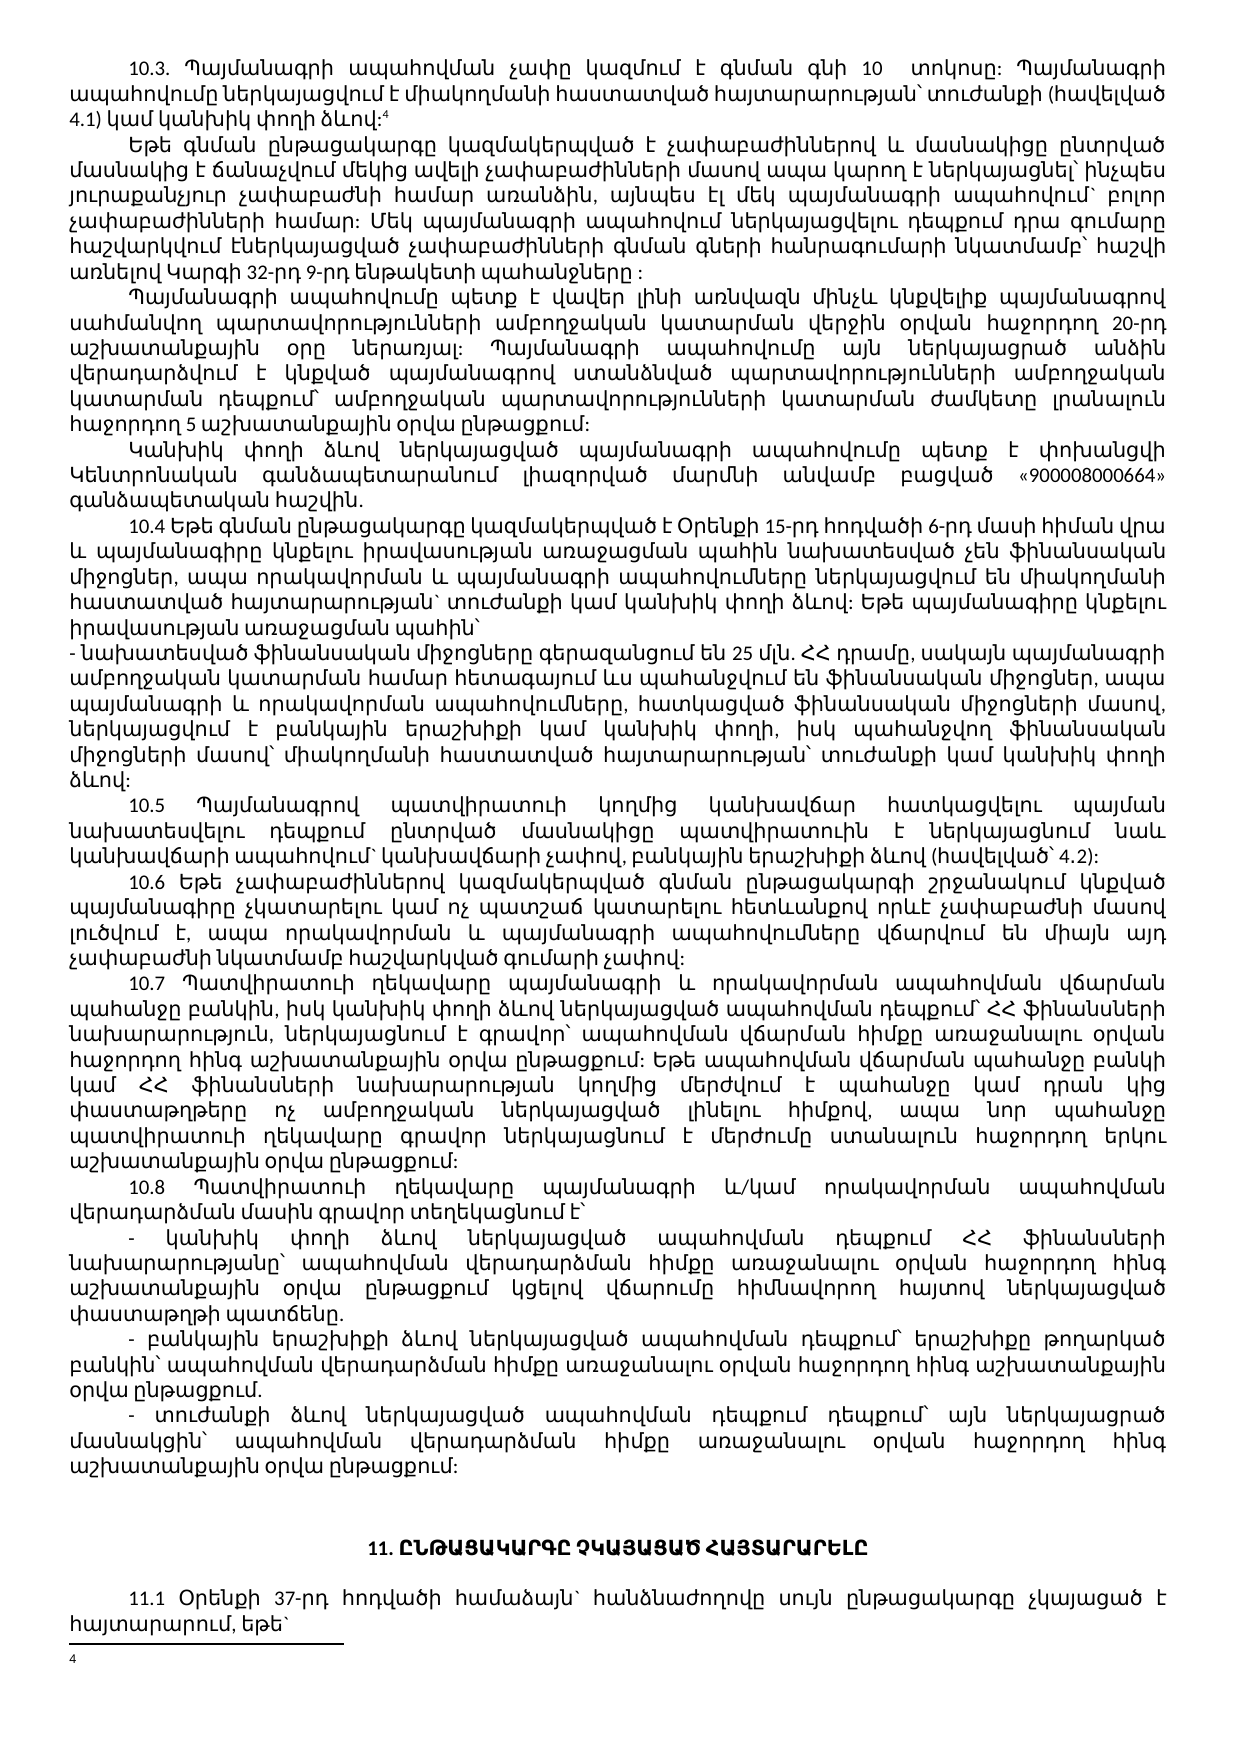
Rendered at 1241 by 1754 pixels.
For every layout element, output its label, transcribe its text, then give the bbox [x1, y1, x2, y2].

text - տուժանքի ձևով ներկայացված ապահովման դեպքում դեպքում՝ այն ներկայացրած մասնակցին՝ ապահովման վերադարձման հիմքը առաջանալու օրվան հաջորդող հինգ աշխատանքային օրվա ընթացքում: [69, 1403, 1167, 1479]
text - կանխիկ փողի ձևով ներկայացված ապահովման դեպքում ՀՀ ֆինանսների նախարարությանը՝ ապահովման վերադարձման հիմքը առաջանալու օրվան հաջորդող հինգ աշխատանքային օրվա ընթացքում կցելով վճարումը հիմնավորող հայտով ներկայացված փաստաթղթի պատճենը. [69, 1225, 1167, 1326]
text 10.8 Պատվիրատուի ղեկավարը պայմանագրի և/կամ որակավորման ապահովման վերադարձման մասին գրավոր տեղեկացնում է՝ [69, 1174, 1167, 1225]
text Պայմանագրի ապահովումը պետք է վավեր լինի առնվազն մինչև կնքվելիք պայմանագրով սահմանվող պարտավորությունների ամբողջական կատարման վերջին օրվան հաջորդող 20-րդ աշխատանքային օրը ներառյալ: Պայմանագրի ապահովումը այն ներկայացրած անձին վերադարձվում է կնքված պայմանագրով ստանձնված պարտավորությունների ամբողջական կատարման դեպքում՝ ամբողջական պարտավորությունների կատարման ժամկետը լրանալուն հաջորդող 5 աշխատանքային օրվա ընթացքում: [69, 284, 1167, 437]
text 11. ԸՆԹԱՑԱԿԱՐԳԸ ՉԿԱՅԱՑԱԾ ՀԱՅՏԱՐԱՐԵԼԸ [69, 1535, 1167, 1560]
text 10.4 Եթե գնման ընթացակարգը կազմակերպված է Օրենքի 15-րդ հոդվածի 6-րդ մասի հիման վրա և պայմանագիրը կնքելու իրավասության առաջացման պահին նախատեսված չեն ֆինանսական միջոցներ, ապա որակավորման և պայմանագրի ապահովումները ներկայացվում են միակողմանի հաստատված հայտարարության` տուժանքի կամ կանխիկ փողի ձևով: Եթե պայմանագիրը կնքելու իրավասության առաջացման պահին՝ [69, 513, 1167, 640]
text 10.5 Պայմանագրով պատվիրատուի կողմից կանխավճար հատկացվելու պայման նախատեսվելու դեպքում ընտրված մասնակիցը պատվիրատուին է ներկայացնում նաև կանխավճարի ապահովում` կանխավճարի չափով, բանկային երաշխիքի ձևով (հավելված՝ 4․2): [69, 793, 1167, 869]
text - բանկային երաշխիքի ձևով ներկայացված ապահովման դեպքում՝ երաշխիքը թողարկած բանկին՝ ապահովման վերադարձման հիմքը առաջանալու օրվան հաջորդող հինգ աշխատանքային օրվա ընթացքում. [69, 1326, 1167, 1403]
text Եթե գնման ընթացակարգը կազմակերպված է չափաբաժիններով և մասնակիցը ընտրված մասնակից է ճանաչվում մեկից ավելի չափաբաժինների մասով ապա կարող է ներկայացնել՝ ինչպես յուրաքանչյուր չափաբաժնի համար առանձին, այնպես էլ մեկ պայմանագրի ապահովում` բոլոր չափաբաժինների համար: Մեկ պայմանագրի ապահովում ներկայացվելու դեպքում դրա գումարը հաշվարկվում էներկայացված չափաբաժինների գնման գների հանրագումարի նկատմամբ՝ հաշվի առնելով Կարգի 32-րդ 9-րդ ենթակետի պահանջները : [69, 132, 1167, 284]
text Կանխիկ փողի ձևով ներկայացված պայմանագրի ապահովումը պետք է փոխանցվի Կենտրոնական գանձապետարանում լիազորված մարմնի անվամբ բացված «900008000664» գանձապետական հաշվին. [69, 437, 1167, 513]
text 10.6 Եթե չափաբաժիններով կազմակերպված գնման ընթացակարգի շրջանակում կնքված պայմանագիրը չկատարելու կամ ոչ պատշաճ կատարելու հետևանքով որևէ չափաբաժնի մասով լուծվում է, ապա որակավորման և պայմանագրի ապահովումները վճարվում են միայն այդ չափաբաժնի նկատմամբ հաշվարկված գումարի չափով: [69, 869, 1167, 971]
text 10.7 Պատվիրատուի ղեկավարը պայմանագրի և որակավորման ապահովման վճարման պահանջը բանկին, իսկ կանխիկ փողի ձևով ներկայացված ապահովման դեպքում՝ ՀՀ ֆինանսների նախարարություն, ներկայացնում է գրավոր՝ ապահովման վճարման հիմքը առաջանալու օրվան հաջորդող հինգ աշխատանքային օրվա ընթացքում: Եթե ապահովման վճարման պահանջը բանկի կամ ՀՀ ֆինանսների նախարարության կողմից մերժվում է պահանջը կամ դրան կից փաստաթղթերը ոչ ամբողջական ներկայացված լինելու հիմքով, ապա նոր պահանջը պատվիրատուի ղեկավարը գրավոր ներկայացնում է մերժումը ստանալուն հաջորդող երկու աշխատանքային օրվա ընթացքում: [69, 971, 1167, 1174]
text 11.1 Օրենքի 37-րդ հոդվածի համաձայն` հանձնաժողովը սույն ընթացակարգը չկայացած է հայտարարում, եթե` [69, 1586, 1167, 1636]
text - նախատեսված ֆինանսական միջոցները գերազանցում են 25 մլն. ՀՀ դրամը, սակայն պայմանագրի ամբողջական կատարման համար հետագայում ևս պահանջվում են ֆինանսական միջոցներ, ապա պայմանագրի և որակավորման ապահովումները, հատկացված ֆինանսական միջոցների մասով, ներկայացվում է բանկային երաշխիքի կամ կանխիկ փողի, իսկ պահանջվող ֆինանսական միջոցների մասով՝ միակողմանի հաստատված հայտարարության՝ տուժանքի կամ կանխիկ փողի ձևով: [69, 640, 1167, 793]
text 10.3. Պայմանագրի ապահովման չափը կազմում է գնման գնի 10 տոկոսը: Պայմանագրի ապահովումը ներկայացվում է միակողմանի հաստատված հայտարարության՝ տուժանքի (հավելված 4.1) կամ կանխիկ փողի ձևով: [69, 56, 1167, 132]
